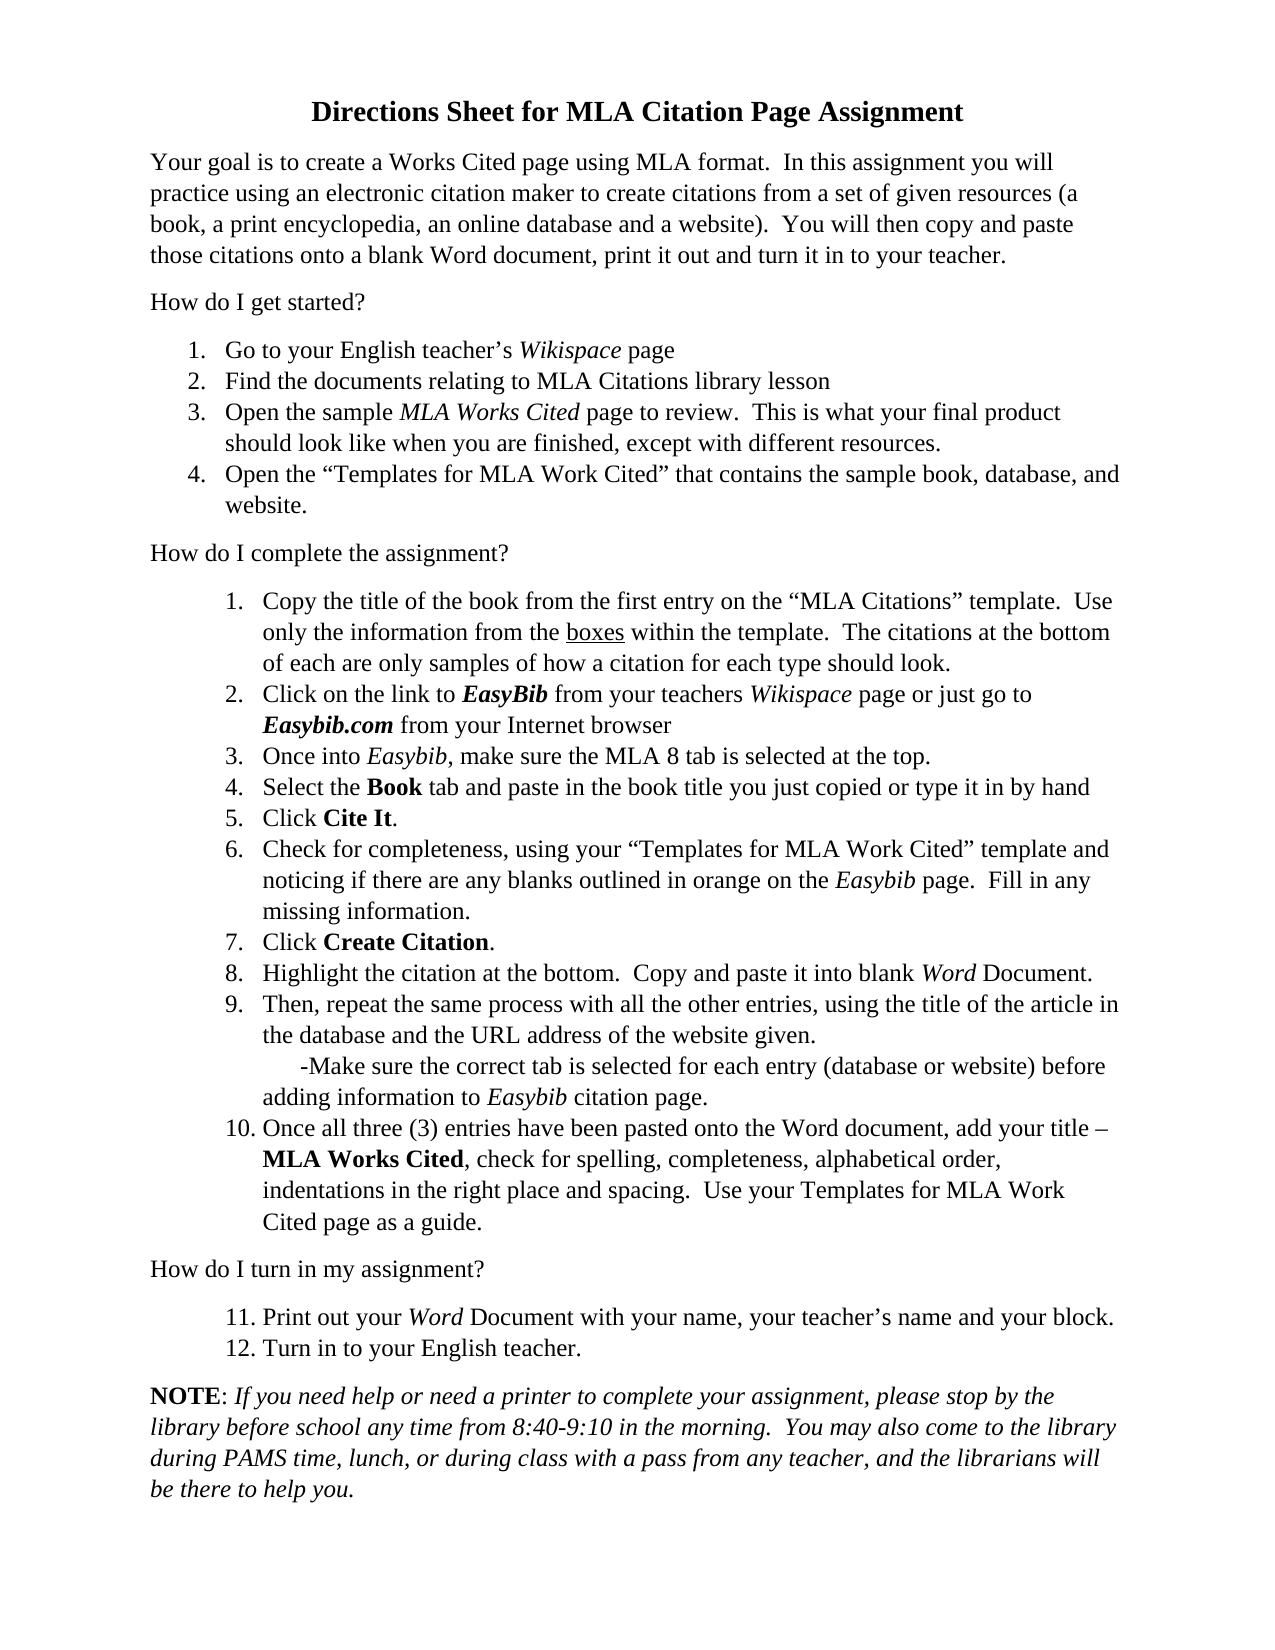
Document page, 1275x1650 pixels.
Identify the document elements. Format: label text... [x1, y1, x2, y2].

list Then, repeat the same process with all the other entries, using the title of the article in the database and the URL address of the website given. [225, 989, 1125, 1049]
list Open the “Templates for MLA Work Cited” that contains the sample book, database, and website. [187, 459, 1125, 519]
list Open the sample MLA Works Cited page to review. This is what your final product should look like when you are finished, except with different resources. [187, 397, 1125, 457]
list Click on the link to EasyBib from your teachers Wikispace page or just go to Easybib.com from your Internet browser [225, 679, 1125, 739]
list Go to your English teacher’s Wikispace page [187, 335, 1125, 364]
list Click Cite It. [225, 803, 1125, 832]
text Your goal is to create a Works Cited page using MLA format. In this assignment you will practice using an electronic citation maker to create citations from a set of given resources (a book, a print encyclopedia, an online database and a website). You will then copy and paste those citations onto a blank Word document, print it out and turn it in to your teacher. [150, 147, 1125, 268]
list Turn in to your English teacher. [225, 1333, 1125, 1362]
text NOTE: If you need help or need a printer to complete your assignment, please stop by the library before school any time from 8:40-9:10 in the morning. You may also come to the library during PAMS time, lunch, or during class with a pass from any teacher, and the librarians will be there to help you. [150, 1381, 1125, 1503]
list Copy the title of the book from the first entry on the “MLA Citations” template. Use only the information from the boxes within the template. The citations at the bottom of each are only samples of how a citation for each type should look. [225, 586, 1125, 677]
list Once into Easybib, make sure the MLA 8 tab is selected at the top. [225, 741, 1125, 770]
list Highlight the citation at the bottom. Copy and paste it into blank Word Document. [225, 958, 1125, 987]
text How do I turn in my assignment? [150, 1254, 1125, 1283]
list Once all three (3) entries have been pasted onto the Word document, add your title – MLA Works Cited, check for spelling, completeness, alphabetical order, indentations in the right place and spacing. Use your Templates for MLA Work Cited page as a guide. [225, 1113, 1125, 1235]
list Check for completeness, using your “Templates for MLA Work Cited” template and noticing if there are any blanks outlined in orange on the Easybib page. Fill in any missing information. [225, 834, 1125, 925]
list Select the Book tab and paste in the book title you just copied or type it in by hand [225, 772, 1125, 801]
text How do I complete the assignment? [150, 538, 1125, 567]
list Click Create Citation. [225, 927, 1125, 956]
text How do I get started? [150, 287, 1125, 316]
list Find the documents relating to MLA Citations library lesson [187, 366, 1125, 395]
text Directions Sheet for MLA Citation Page Assignment [150, 94, 1125, 127]
list -Make sure the correct tab is selected for each entry (database or website) before adding information to Easybib citation page. [262, 1051, 1125, 1111]
list Print out your Word Document with your name, your teacher’s name and your block. [225, 1302, 1125, 1331]
